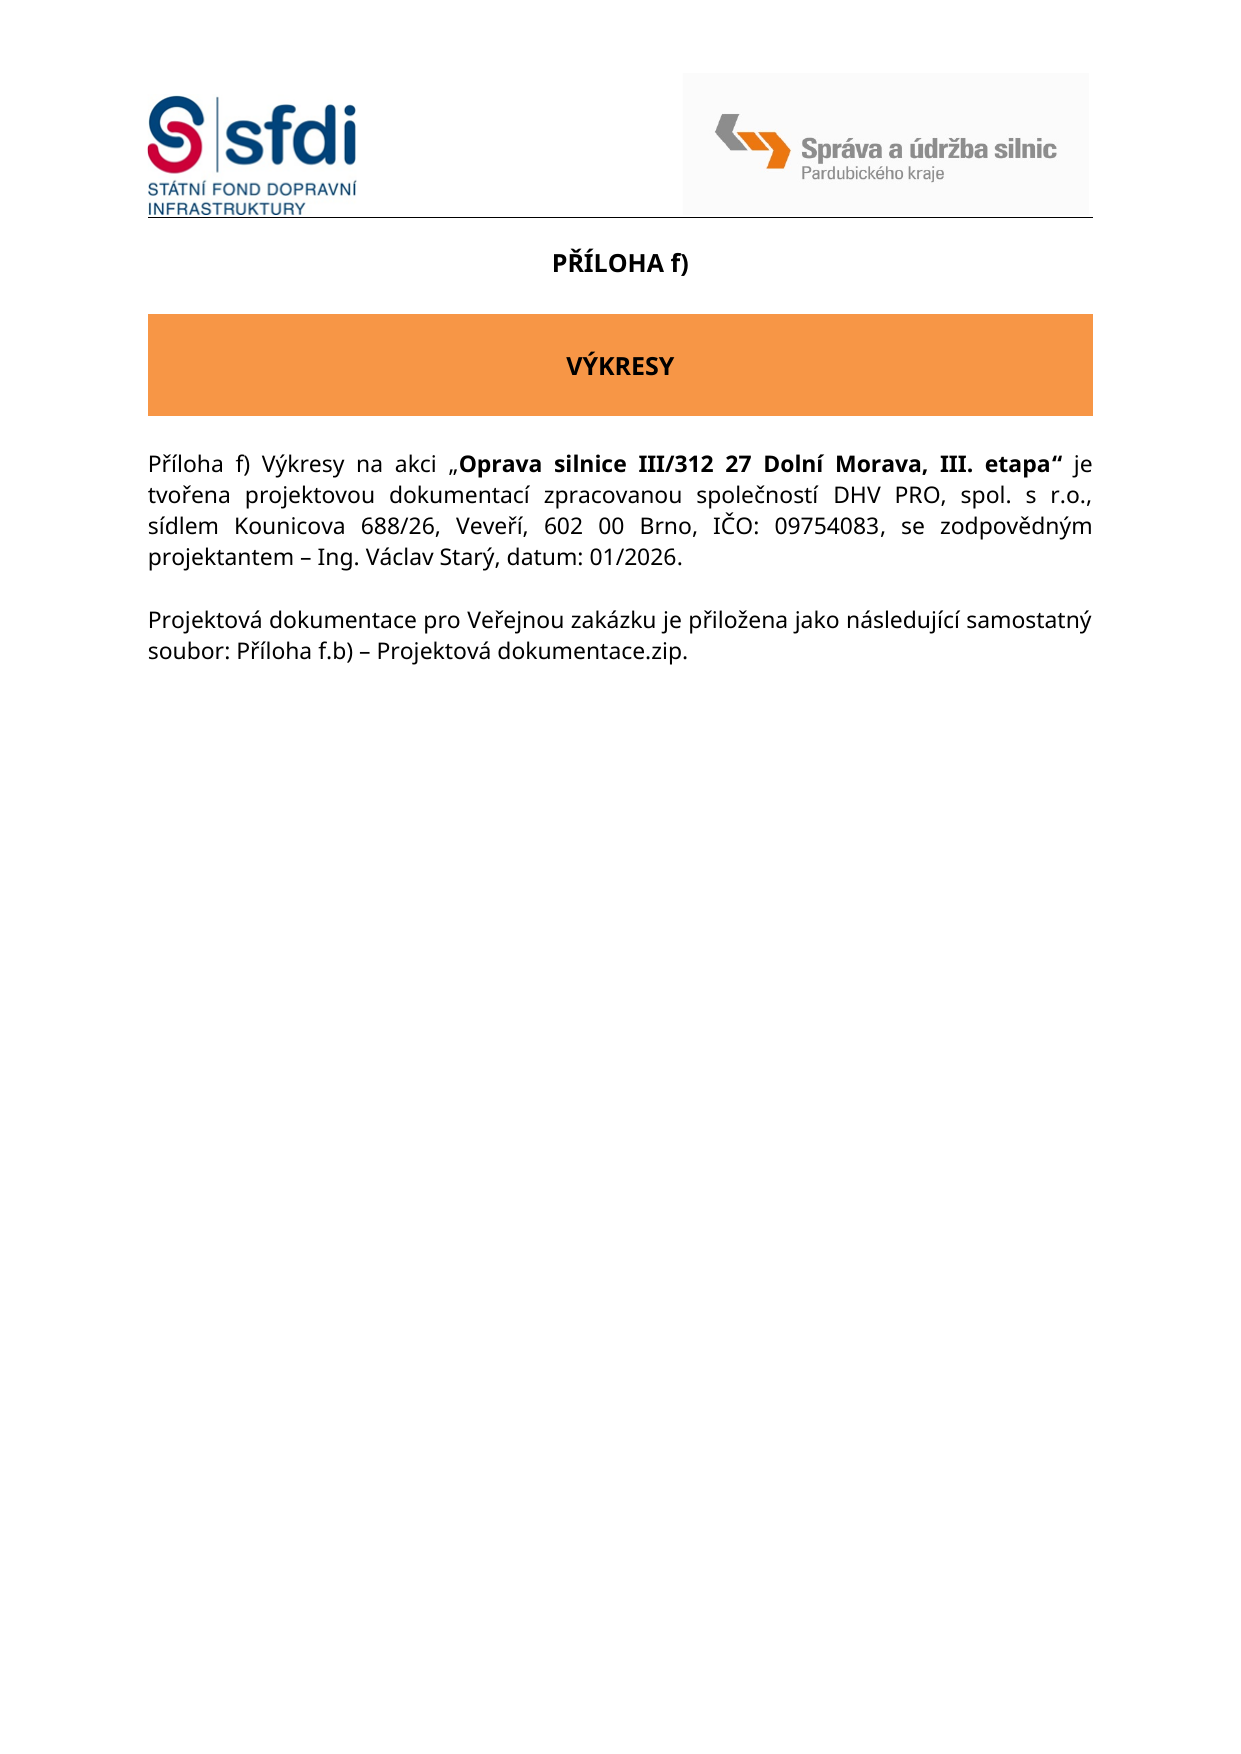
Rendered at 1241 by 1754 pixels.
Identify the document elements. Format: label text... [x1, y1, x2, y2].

text Příloha f) Výkresy na akci „Oprava silnice III/312 27 Dolní Morava, III. etapa“ je tvořena projektovou dokumentací zpracovanou společností DHV PRO, spol. s r.o., sídlem Kounicova 688/26, Veveří, 602 00 Brno, IČO: 09754083, se zodpovědným projektantem – Ing. Václav Starý, datum: 01/2026. [148, 448, 1093, 573]
text PŘÍLOHA f) [148, 246, 1093, 280]
text Projektová dokumentace pro Veřejnou zakázku je přiložena jako následující samostatný soubor: Příloha f.b) – Projektová dokumentace.zip. [148, 604, 1093, 666]
picture [682, 73, 1089, 215]
picture [147, 94, 357, 215]
text Výkresy [148, 348, 1093, 382]
